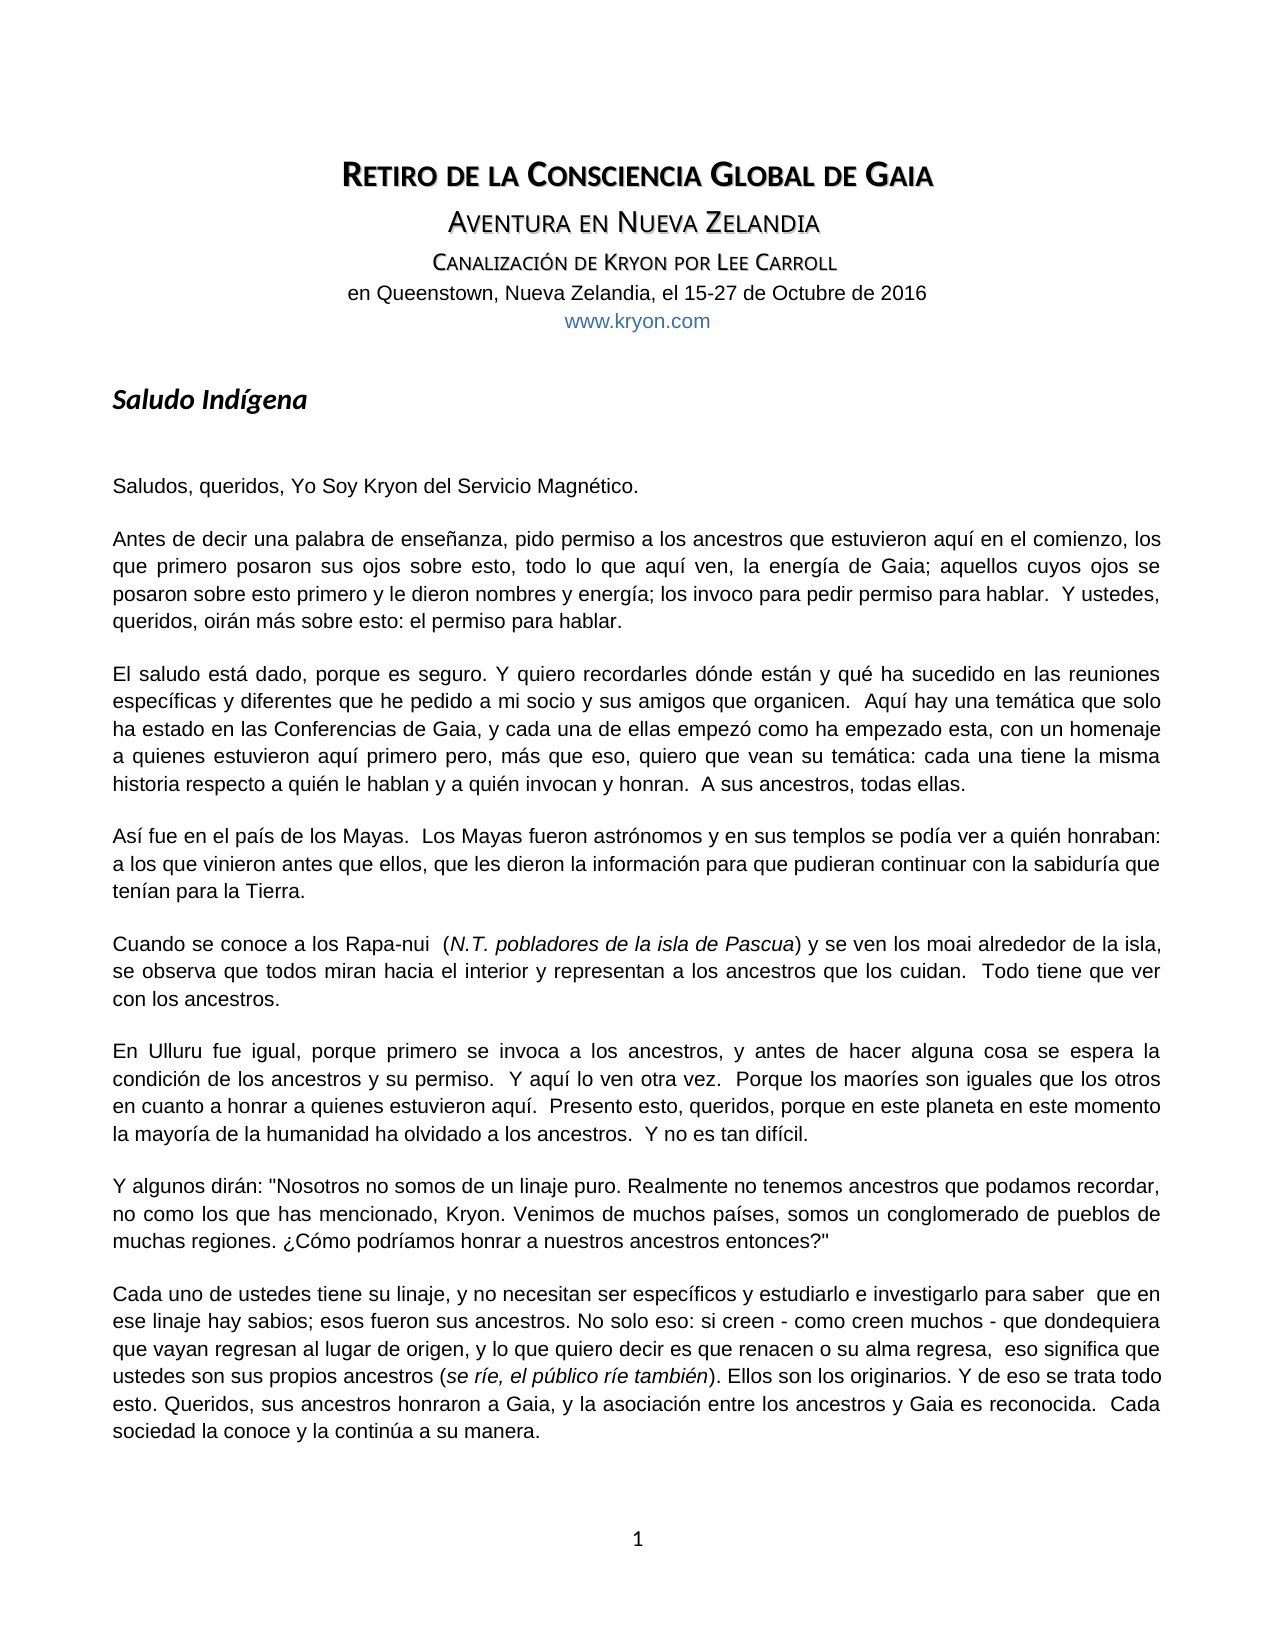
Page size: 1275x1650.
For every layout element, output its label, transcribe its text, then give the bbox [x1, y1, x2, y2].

text Antes de decir una palabra de enseñanza, pido permiso a los ancestros que estuvieron aquí en el comienzo, los que primero posaron sus ojos sobre esto, todo lo que aquí ven, la energía de Gaia; aquellos cuyos ojos se posaron sobre esto primero y le dieron nombres y energía; los invoco para pedir permiso para hablar. Y ustedes, queridos, oirán más sobre esto: el permiso para hablar. [112, 527, 1162, 633]
text En Ulluru fue igual, porque primero se invoca a los ancestros, y antes de hacer alguna cosa se espera la condición de los ancestros y su permiso. Y aquí lo ven otra vez. Porque los maoríes son iguales que los otros en cuanto a honrar a quienes estuvieron aquí. Presento esto, queridos, porque en este planeta en este momento la mayoría de la humanidad ha olvidado a los ancestros. Y no es tan difícil. [112, 1039, 1162, 1146]
text Retiro de la Consciencia Global de Gaia Aventura en Nueva Zelandia Canalización de Kryon por Lee Carroll en Queenstown, Nueva Zelandia, el 15-27 de Octubre de 2016 www.kryon.com [112, 150, 1162, 332]
text Así fue en el país de los Mayas. Los Mayas fueron astrónomos y en sus templos se podía ver a quién honraban: a los que vinieron antes que ellos, que les dieron la información para que pudieran continuar con la sabiduría que tenían para la Tierra. [112, 824, 1162, 903]
text Y algunos dirán: "Nosotros no somos de un linaje puro. Realmente no tenemos ancestros que podamos recordar, no como los que has mencionado, Kryon. Venimos de muchos países, somos un conglomerado de pueblos de muchas regiones. ¿Cómo podríamos honrar a nuestros ancestros entonces?" [112, 1174, 1162, 1253]
text Saludos, queridos, Yo Soy Kryon del Servicio Magnético. [112, 447, 1162, 498]
text Cada uno de ustedes tiene su linaje, y no necesitan ser específicos y estudiarlo e investigarlo para saber que en ese linaje hay sabios; esos fueron sus ancestros. No solo eso: si creen - como creen muchos - que dondequiera que vayan regresan al lugar de origen, y lo que quiero decir es que renacen o su alma regresa, eso significa que ustedes son sus propios ancestros (se ríe, el público ríe también). Ellos son los originarios. Y de eso se trata todo esto. Queridos, sus ancestros honraron a Gaia, y la asociación entre los ancestros y Gaia es reconocida. Cada sociedad la conoce y la continúa a su manera. [112, 1282, 1162, 1443]
text Cuando se conoce a los Rapa-nui (N.T. pobladores de la isla de Pascua) y se ven los moai alrededor de la isla, se observa que todos miran hacia el interior y representan a los ancestros que los cuidan. Todo tiene que ver con los ancestros. [112, 932, 1162, 1011]
text El saludo está dado, porque es seguro. Y quiero recordarles dónde están y qué ha sucedido en las reuniones específicas y diferentes que he pedido a mi socio y sus amigos que organicen. Aquí hay una temática que solo ha estado en las Conferencias de Gaia, y cada una de ellas empezó como ha empezado esta, con un homenaje a quienes estuvieron aquí primero pero, más que eso, quiero que vean su temática: cada una tiene la misma historia respecto a quién le hablan y a quién invocan y honran. A sus ancestros, todas ellas. [112, 662, 1162, 796]
text Saludo Indígena [112, 381, 1162, 416]
